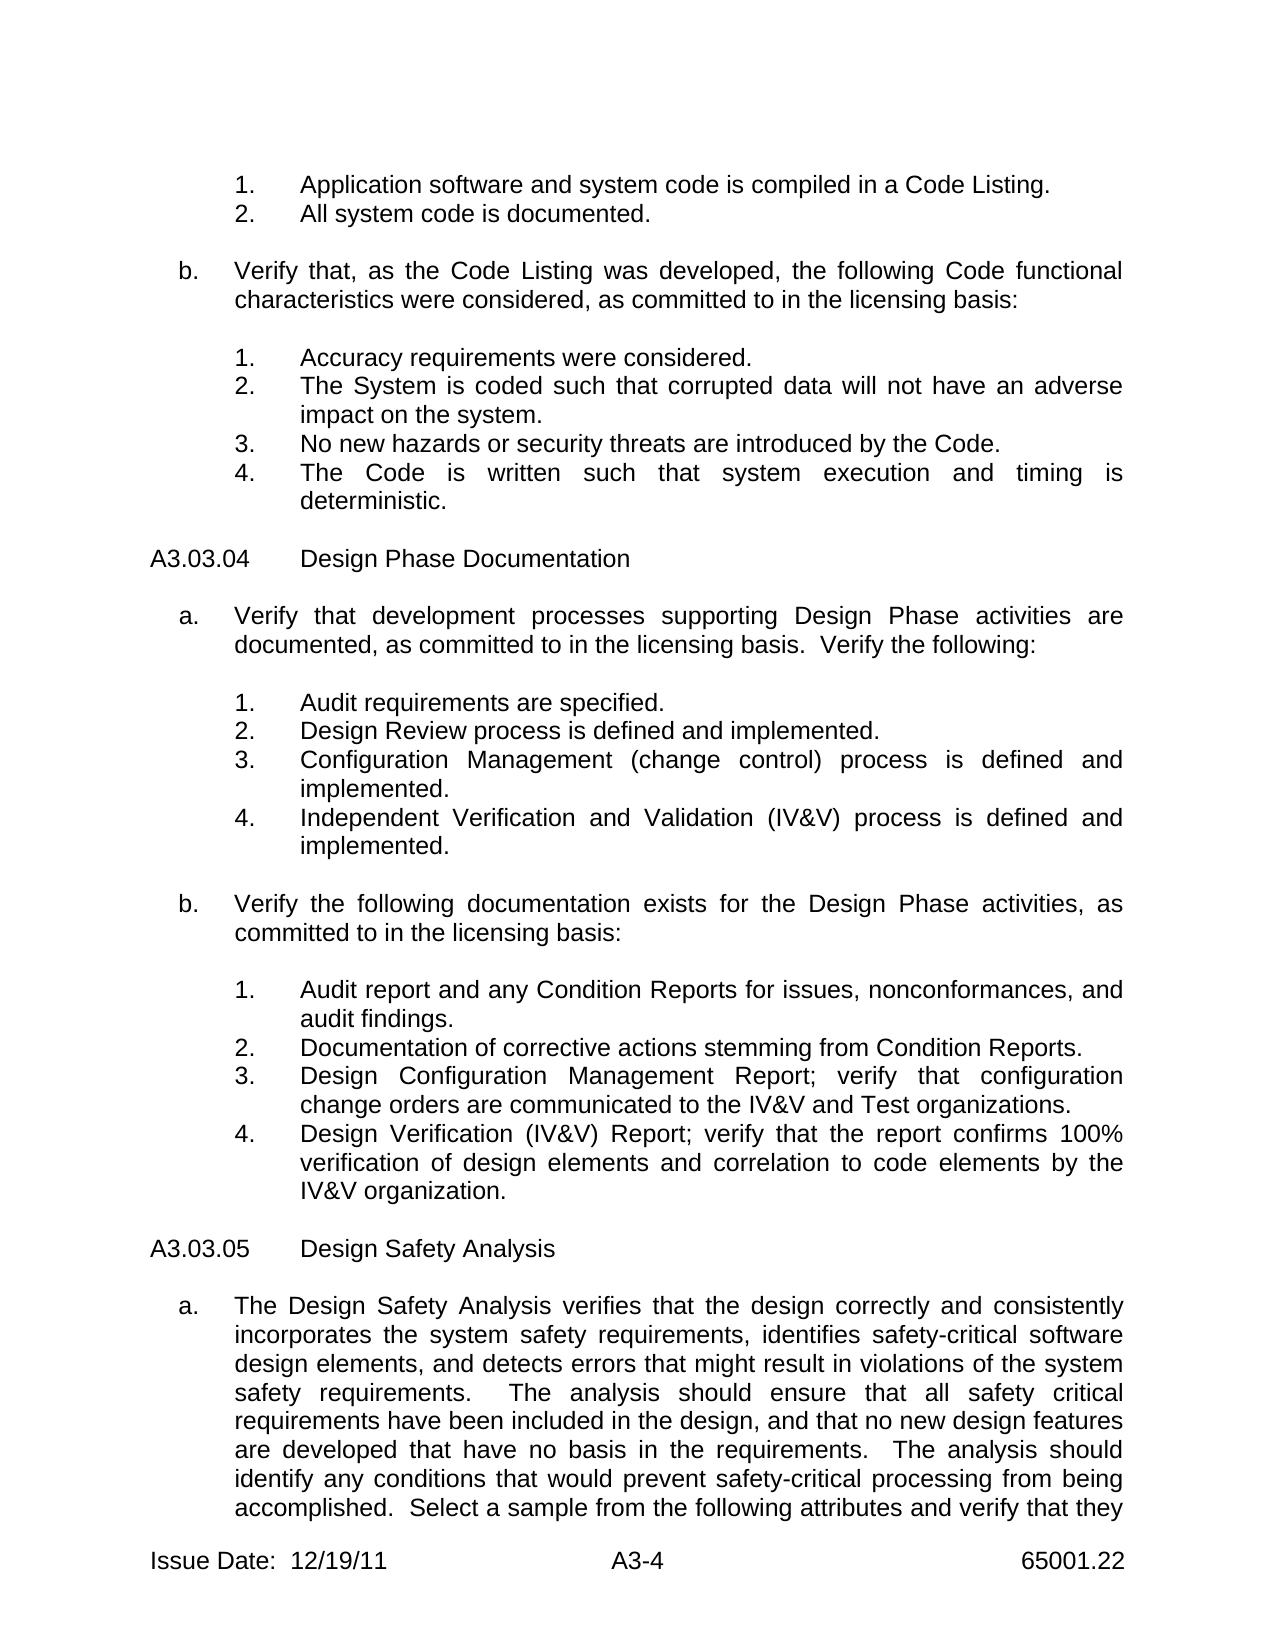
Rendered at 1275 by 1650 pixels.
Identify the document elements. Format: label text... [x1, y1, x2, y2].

list Design Verification (IV&V) Report; verify that the report confirms 100% verification of design elements and correlation to code elements by the IV&V organization. [234, 1119, 1125, 1205]
text A3.03.05 Design Safety Analysis [150, 1234, 1125, 1262]
list Design Review process is defined and implemented. [234, 716, 1125, 745]
list Independent Verification and Validation (IV&V) process is defined and implemented. [234, 802, 1125, 860]
list No new hazards or security threats are introduced by the Code. [234, 429, 1125, 457]
list Design Configuration Management Report; verify that configuration change orders are communicated to the IV&V and Test organizations. [234, 1061, 1125, 1119]
list Audit report and any Condition Reports for issues, nonconformances, and audit findings. [234, 975, 1125, 1032]
list All system code is documented. [234, 199, 1125, 227]
list Verify the following documentation exists for the Design Phase activities, as committed to in the licensing basis: [178, 889, 1125, 946]
list Documentation of corrective actions stemming from Condition Reports. [234, 1032, 1125, 1061]
list Verify that, as the Code Listing was developed, the following Code functional characteristics were considered, as committed to in the licensing basis: [178, 256, 1125, 314]
list Configuration Management (change control) process is defined and implemented. [234, 745, 1125, 802]
list The Code is written such that system execution and timing is deterministic. [234, 457, 1125, 515]
list Audit requirements are specified. [234, 687, 1125, 716]
text A3.03.04 Design Phase Documentation [150, 544, 1125, 572]
list Verify that development processes supporting Design Phase activities are documented, as committed to in the licensing basis. Verify the following: [178, 601, 1125, 659]
list The System is coded such that corrupted data will not have an adverse impact on the system. [234, 371, 1125, 429]
list Application software and system code is compiled in a Code Listing. [234, 170, 1125, 199]
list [178, 1291, 1125, 1521]
list Accuracy requirements were considered. [234, 342, 1125, 371]
